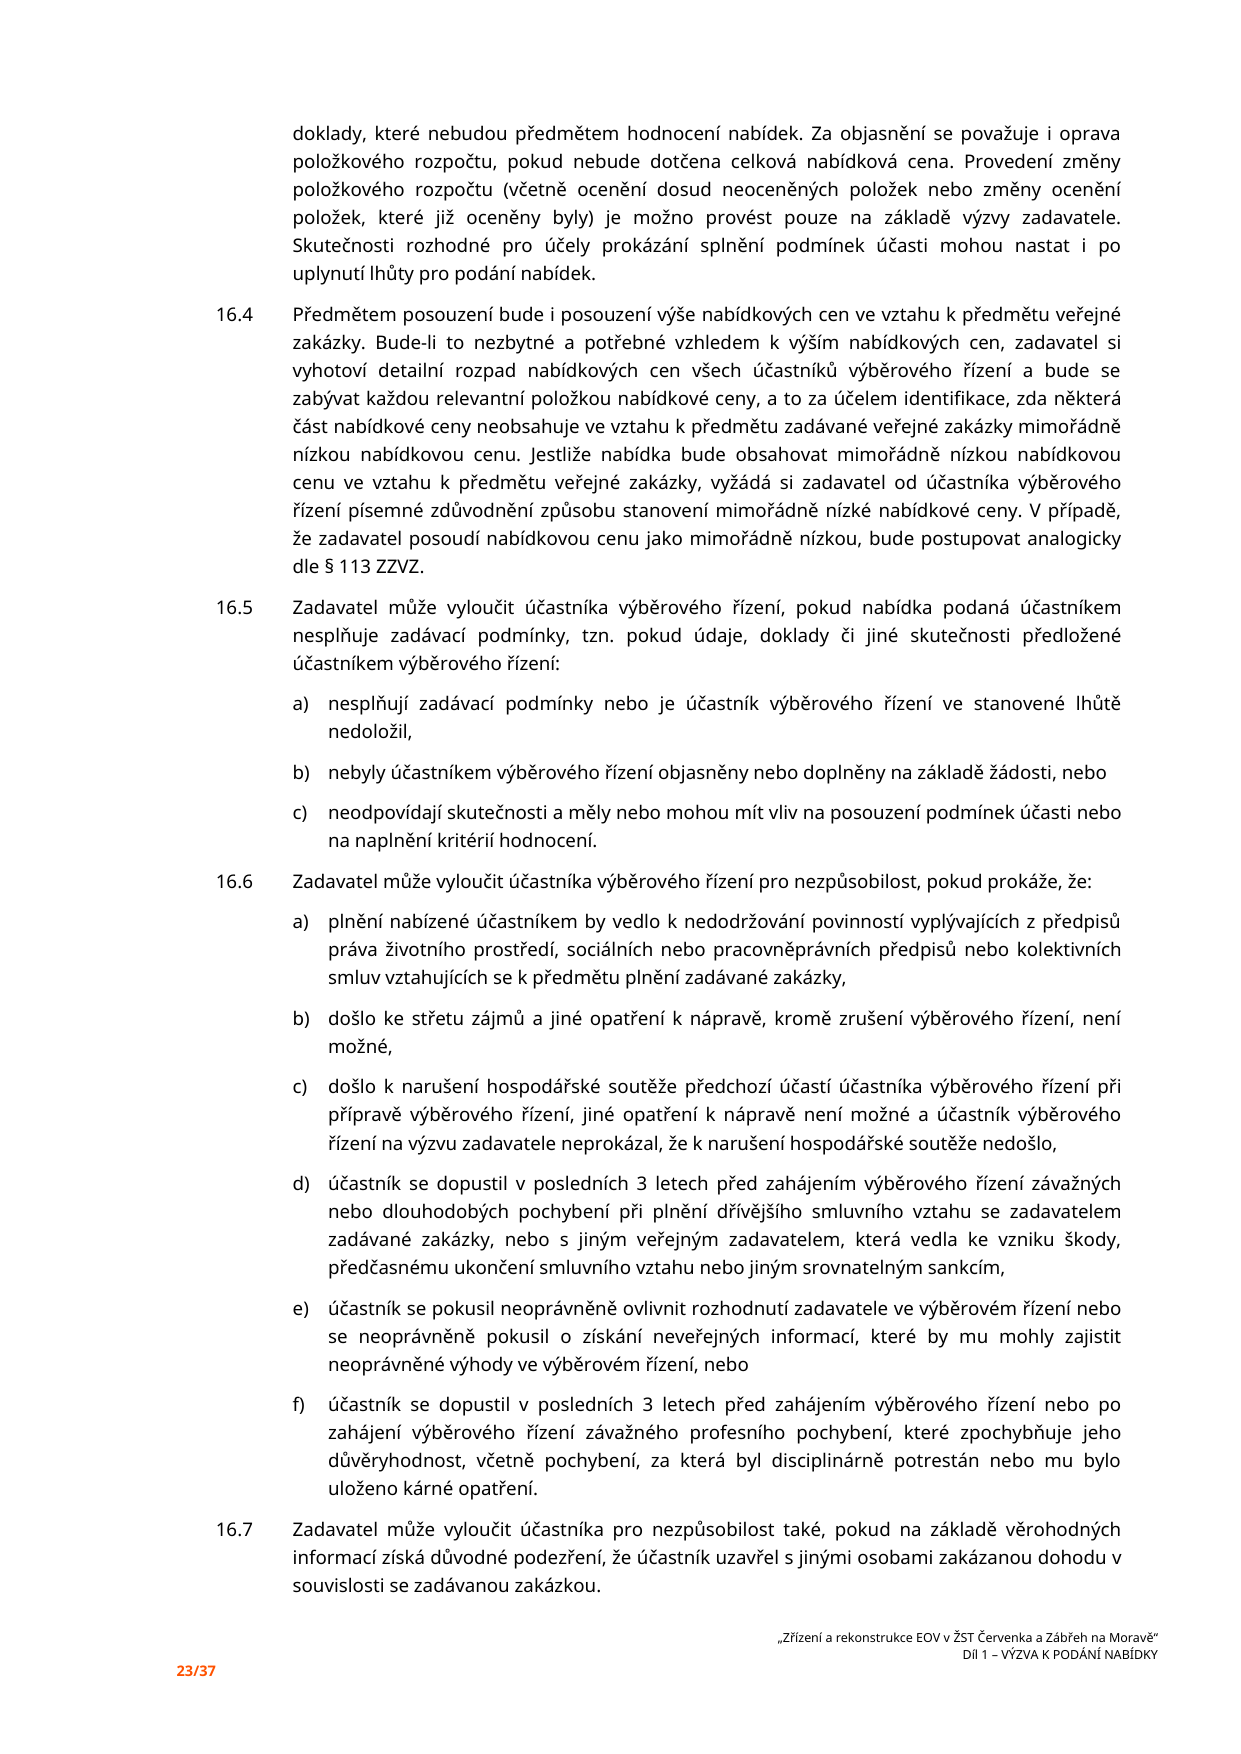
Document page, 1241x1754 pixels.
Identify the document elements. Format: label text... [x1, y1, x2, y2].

list plnění nabízené účastníkem by vedlo k nedodržování povinností vyplývajících z předpisů práva životního prostředí, sociálních nebo pracovněprávních předpisů nebo kolektivních smluv vztahujících se k předmětu plnění zadávané zakázky, [292, 909, 1122, 990]
text Předmětem posouzení bude i posouzení výše nabídkových cen ve vztahu k předmětu veřejné zakázky. Bude-li to nezbytné a potřebné vzhledem k výším nabídkových cen, zadavatel si vyhotoví detailní rozpad nabídkových cen všech účastníků výběrového řízení a bude se zabývat každou relevantní položkou nabídkové ceny, a to za účelem identifikace, zda některá část nabídkové ceny neobsahuje ve vztahu k předmětu zadávané veřejné zakázky mimořádně nízkou nabídkovou cenu. Jestliže nabídka bude obsahovat mimořádně nízkou nabídkovou cenu ve vztahu k předmětu veřejné zakázky, vyžádá si zadavatel od účastníka výběrového řízení písemné zdůvodnění způsobu stanovení mimořádně nízké nabídkové ceny. V případě, že zadavatel posoudí nabídkovou cenu jako mimořádně nízkou, bude postupovat analogicky dle § 113 ZZVZ. [216, 301, 1122, 579]
text Zadavatel může vyloučit účastníka výběrového řízení pro nezpůsobilost, pokud prokáže, že: [216, 868, 1122, 894]
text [216, 121, 1122, 286]
text Zadavatel může vyloučit účastníka výběrového řízení, pokud nabídka podaná účastníkem nesplňuje zadávací podmínky, tzn. pokud údaje, doklady či jiné skutečnosti předložené účastníkem výběrového řízení: [216, 594, 1122, 676]
text Zadavatel může vyloučit účastníka pro nezpůsobilost také, pokud na základě věrohodných informací získá důvodné podezření, že účastník uzavřel s jinými osobami zakázanou dohodu v souvislosti se zadávanou zakázkou. [216, 1516, 1122, 1598]
list nebyly účastníkem výběrového řízení objasněny nebo doplněny na základě žádosti, nebo [292, 759, 1122, 784]
list účastník se dopustil v posledních 3 letech před zahájením výběrového řízení závažných nebo dlouhodobých pochybení při plnění dřívějšího smluvního vztahu se zadavatelem zadávané zakázky, nebo s jiným veřejným zadavatelem, která vedla ke vzniku škody, předčasnému ukončení smluvního vztahu nebo jiným srovnatelným sankcím, [292, 1170, 1122, 1280]
list neodpovídají skutečnosti a měly nebo mohou mít vliv na posouzení podmínek účasti nebo na naplnění kritérií hodnocení. [292, 799, 1122, 853]
list došlo ke střetu zájmů a jiné opatření k nápravě, kromě zrušení výběrového řízení, není možné, [292, 1005, 1122, 1059]
list došlo k narušení hospodářské soutěže předchozí účastí účastníka výběrového řízení při přípravě výběrového řízení, jiné opatření k nápravě není možné a účastník výběrového řízení na výzvu zadavatele neprokázal, že k narušení hospodářské soutěže nedošlo, [292, 1074, 1122, 1155]
list nesplňují zadávací podmínky nebo je účastník výběrového řízení ve stanovené lhůtě nedoložil, [292, 691, 1122, 744]
list účastník se dopustil v posledních 3 letech před zahájením výběrového řízení nebo po zahájení výběrového řízení závažného profesního pochybení, které zpochybňuje jeho důvěryhodnost, včetně pochybení, za která byl disciplinárně potrestán nebo mu bylo uloženo kárné opatření. [292, 1391, 1122, 1501]
list účastník se pokusil neoprávněně ovlivnit rozhodnutí zadavatele ve výběrovém řízení nebo se neoprávněně pokusil o získání neveřejných informací, které by mu mohly zajistit neoprávněné výhody ve výběrovém řízení, nebo [292, 1295, 1122, 1376]
